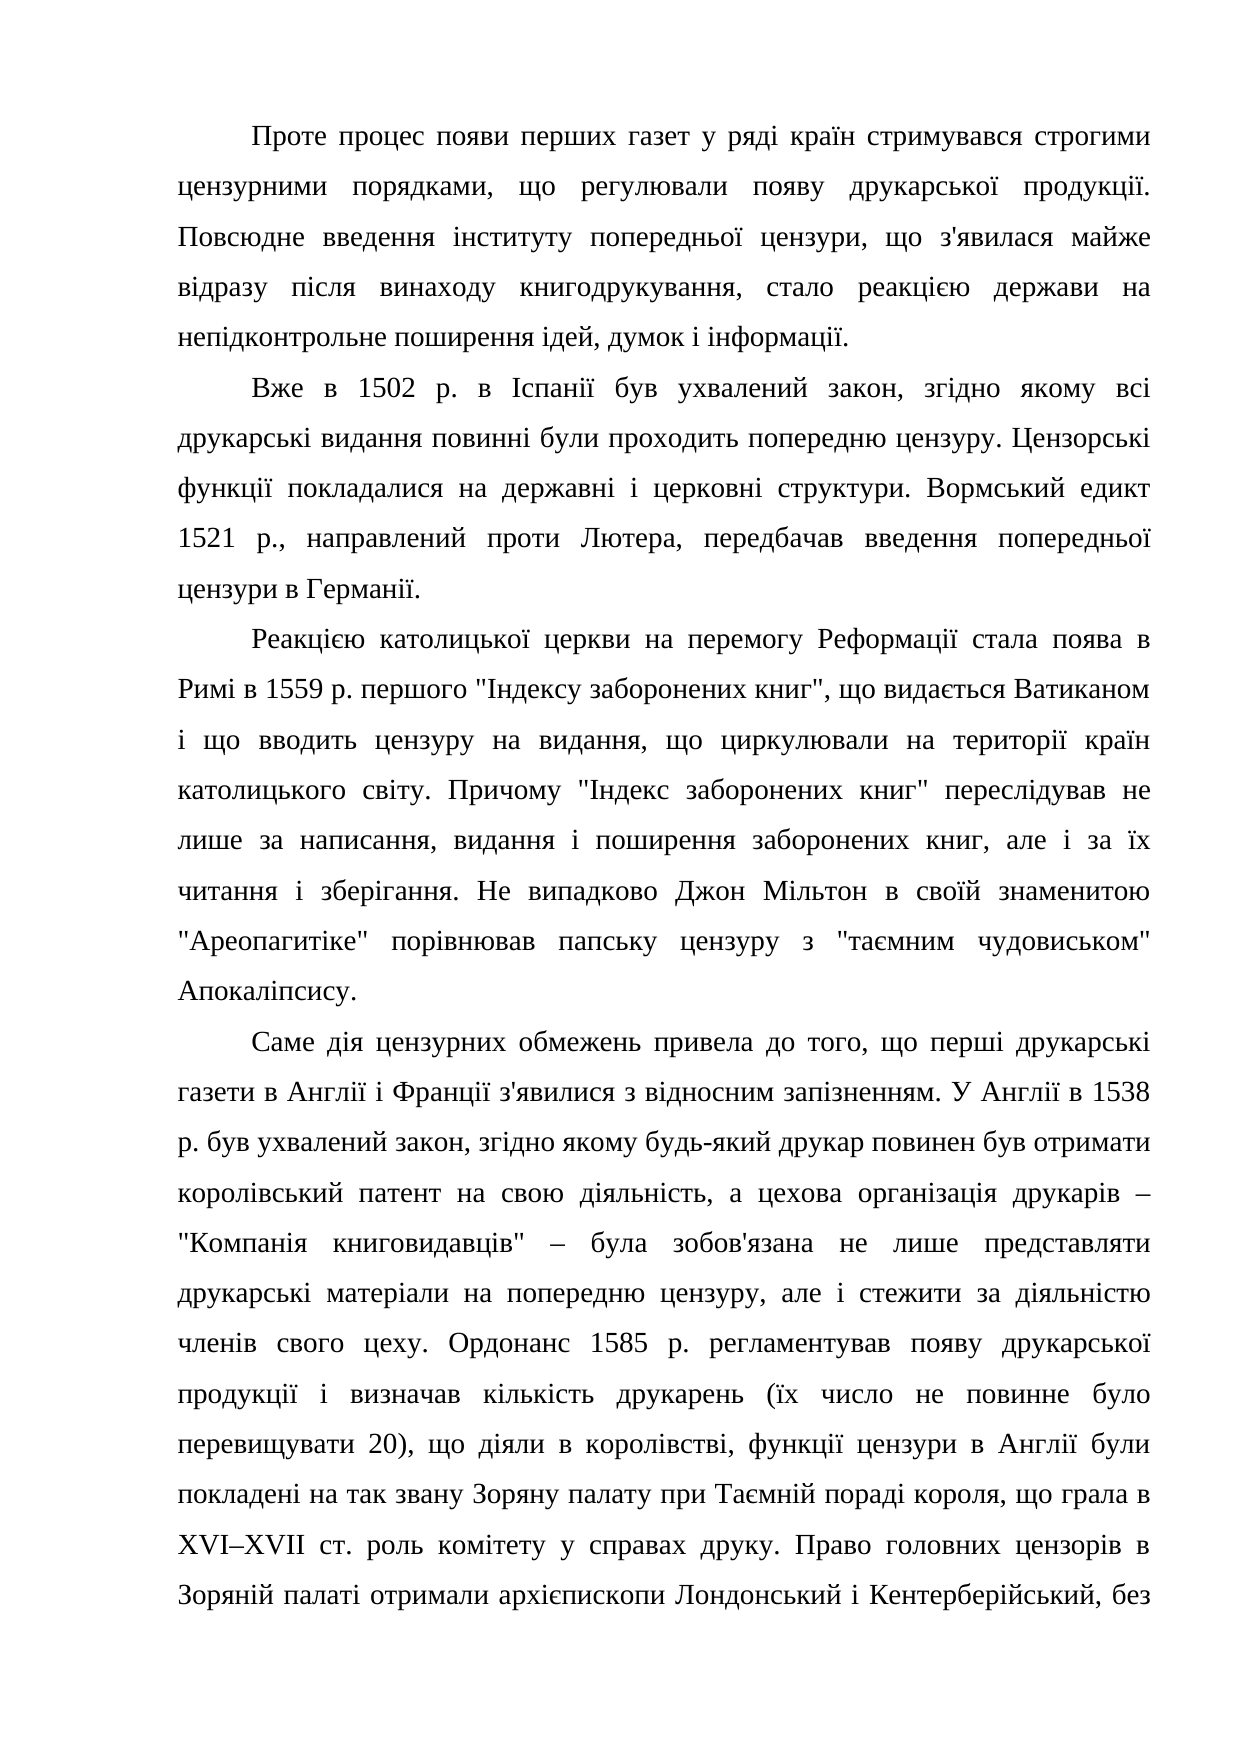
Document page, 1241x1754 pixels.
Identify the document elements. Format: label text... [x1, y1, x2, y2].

text Реакцією католицької церкви на перемогу Реформації стала поява в Римі в 1559 р. першого "Індексу заборонених книг", що видається Ватиканом і що вводить цензуру на видання, що циркулювали на території країн католицького світу. Причому "Індекс заборонених книг" переслідував не лише за написання, видання і поширення заборонених книг, але і за їх читання і зберігання. Не випадково Джон Мільтон в своїй знаменитою "Ареопагитіке" порівнював папську цензуру з "таємним чудовиськом" Апокаліпсису. [177, 621, 1152, 1007]
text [177, 1024, 1152, 1611]
text Проте процес появи перших газет у ряді країн стримувався строгими цензурними порядками, що регулювали появу друкарської продукції. Повсюдне введення інституту попередньої цензури, що з'явилася майже відразу після винаходу книгодрукування, стало реакцією держави на непідконтрольне поширення ідей, думок і інформації. [177, 118, 1152, 353]
text Вже в 1502 р. в Іспанії був ухвалений закон, згідно якому всі друкарські видання повинні були проходить попередню цензуру. Цензорські функції покладалися на державні і церковні структури. Вормський едикт 1521 р., направлений проти Лютера, передбачав введення попередньої цензури в Германії. [177, 370, 1152, 604]
